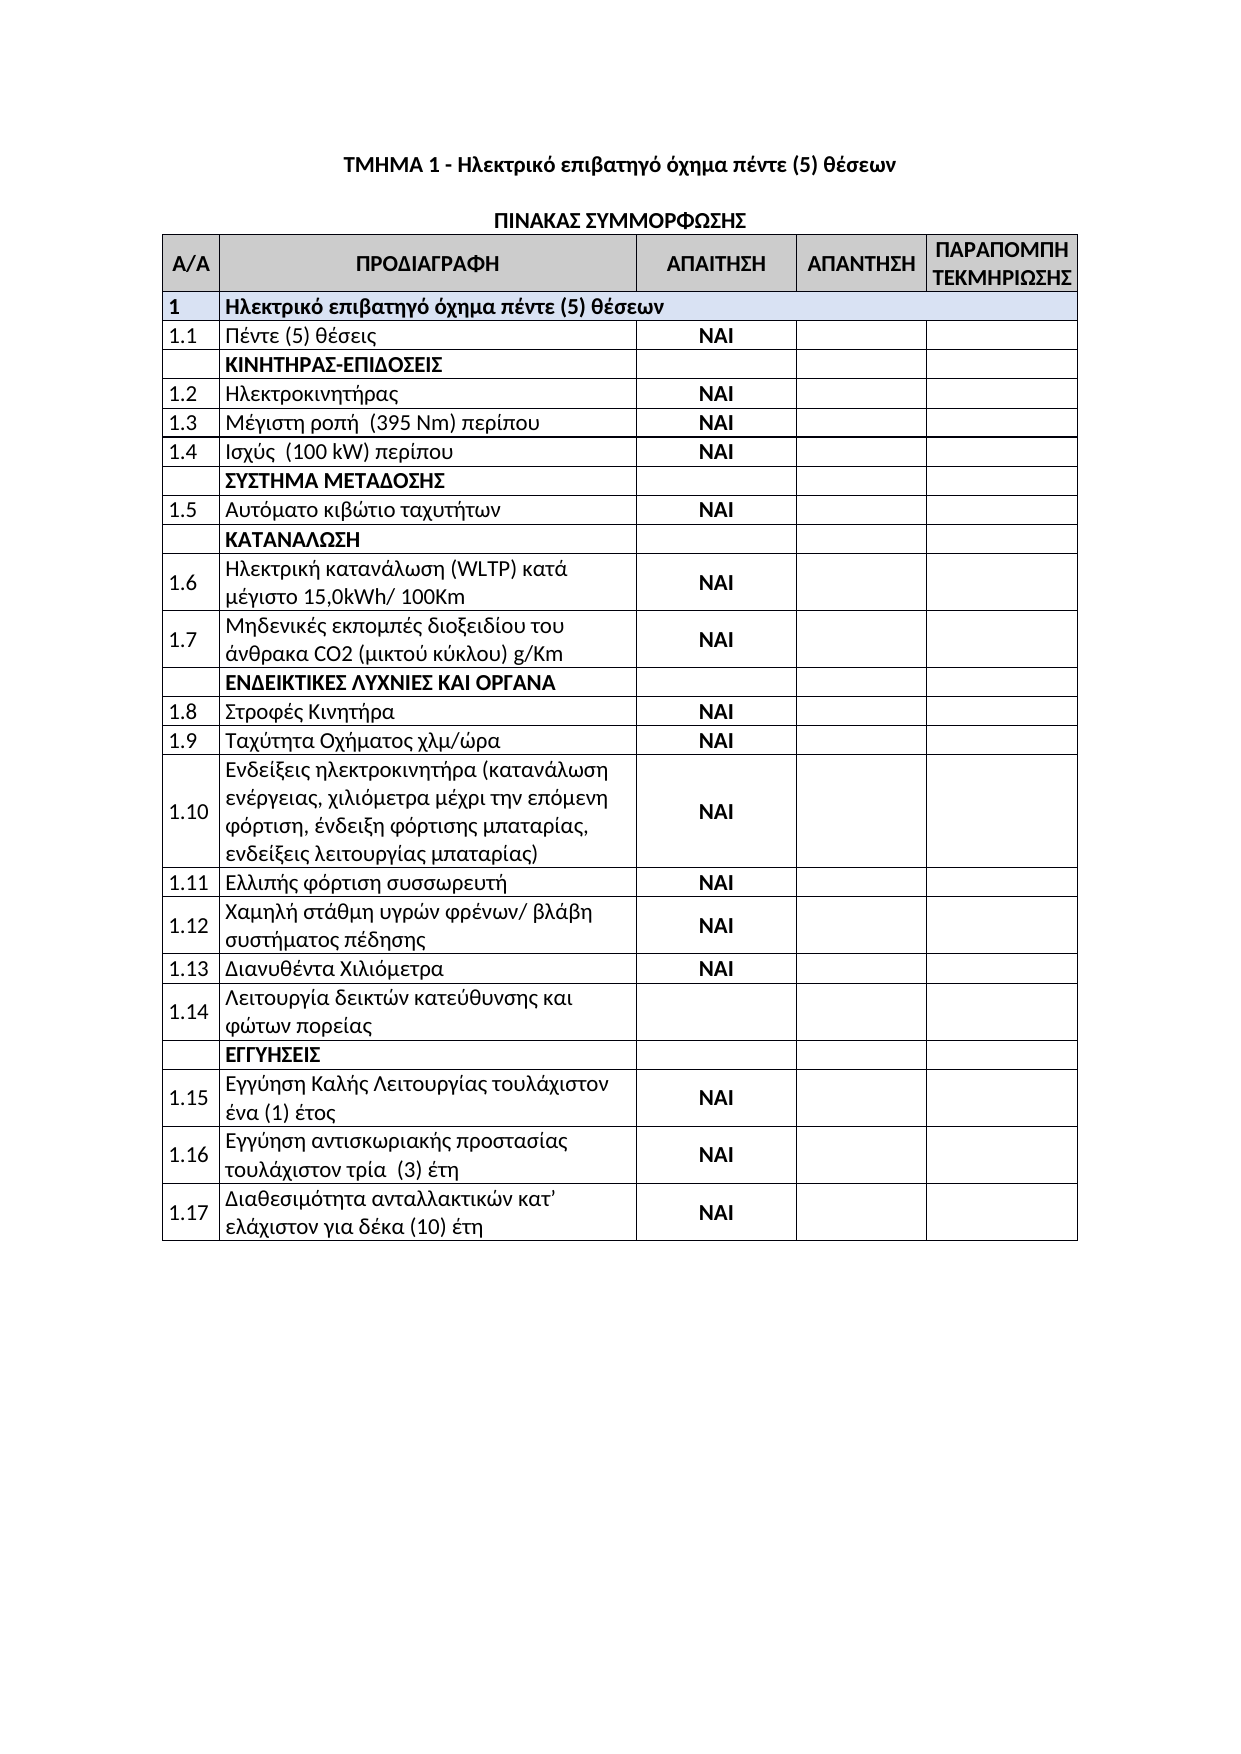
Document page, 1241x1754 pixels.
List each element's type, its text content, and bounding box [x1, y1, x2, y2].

table_cell [163, 611, 219, 667]
table_cell [797, 321, 926, 349]
table_cell ΝΑΙ [637, 954, 796, 982]
table_cell [163, 897, 219, 953]
table_cell Ενδείξεις ηλεκτροκινητήρα (κατανάλωση ενέργειας, χιλιόμετρα μέχρι την επόμενη φόρτιση, ένδειξη φόρτισης μπαταρίας, ενδείξεις λειτουργίας μπαταρίας) [220, 755, 636, 867]
table_cell [927, 1184, 1077, 1240]
table_cell [797, 1070, 926, 1126]
table_cell ΕΓΓΥΗΣΕΙΣ [220, 1041, 636, 1068]
table_cell [637, 467, 796, 494]
table_cell 1 [163, 292, 219, 320]
table_cell [163, 1070, 219, 1126]
table_cell ΕΝΔΕΙΚΤΙΚΕΣ ΛΥΧΝΙΕΣ ΚΑΙ ΟΡΓΑΝΑ [220, 668, 636, 696]
table_cell [927, 467, 1077, 494]
table_cell [927, 1041, 1077, 1068]
table_cell [927, 1127, 1077, 1183]
table_cell [797, 611, 926, 667]
table_cell [797, 379, 926, 407]
table_cell ΝΑΙ [637, 496, 796, 524]
table_cell [637, 984, 796, 1039]
table_cell [927, 668, 1077, 696]
table_cell ΝΑΙ [637, 409, 796, 436]
table_cell [163, 554, 219, 610]
table_cell [163, 350, 219, 378]
table_cell Μέγιστη ροπή (395 Nm) περίπου [220, 409, 636, 436]
table_cell [163, 409, 219, 436]
table_cell ΝΑΙ [637, 726, 796, 754]
table_cell [927, 379, 1077, 407]
table_cell ΝΑΙ [637, 321, 796, 349]
table_cell [163, 496, 219, 524]
table_cell [927, 611, 1077, 667]
table_cell Πέντε (5) θέσεις [220, 321, 636, 349]
table_cell [927, 984, 1077, 1039]
table_cell ΝΑΙ [637, 868, 796, 896]
table_cell Στροφές Κινητήρα [220, 697, 636, 725]
table_cell ΝΑΙ [637, 554, 796, 610]
table_cell Διαθεσιμότητα ανταλλακτικών κατ’ ελάχιστον για δέκα (10) έτη [220, 1184, 636, 1240]
text ΠΙΝΑΚΑΣ ΣΥΜΜΟΡΦΩΣΗΣ [187, 206, 1053, 234]
table_cell [163, 379, 219, 407]
table_cell [797, 496, 926, 524]
table_cell [637, 525, 796, 553]
table_header Α/Α [163, 235, 219, 291]
table_cell [637, 668, 796, 696]
table_cell ΣΥΣΤΗΜΑ ΜΕΤΑΔΟΣΗΣ [220, 467, 636, 494]
table_cell ΝΑΙ [637, 897, 796, 953]
table_cell [927, 697, 1077, 725]
table_cell [163, 697, 219, 725]
table_cell Διανυθέντα Χιλιόμετρα [220, 954, 636, 982]
table_cell ΝΑΙ [637, 1070, 796, 1126]
table_cell Ταχύτητα Οχήματος χλμ/ώρα [220, 726, 636, 754]
table_cell [163, 954, 219, 982]
table_cell [797, 668, 926, 696]
table_cell Λειτουργία δεικτών κατεύθυνσης και φώτων πορείας [220, 984, 636, 1039]
table_cell Εγγύηση αντισκωριακής προστασίας τουλάχιστον τρία (3) έτη [220, 1127, 636, 1183]
table_cell [927, 321, 1077, 349]
table_cell Χαμηλή στάθμη υγρών φρένων/ βλάβη συστήματος πέδησης [220, 897, 636, 953]
table_cell Ελλιπής φόρτιση συσσωρευτή [220, 868, 636, 896]
table_cell [637, 350, 796, 378]
table_cell [163, 868, 219, 896]
table_cell [927, 350, 1077, 378]
table_cell [163, 438, 219, 466]
table_cell [637, 1041, 796, 1068]
table_cell Εγγύηση Καλής Λειτουργίας τουλάχιστον ένα (1) έτος [220, 1070, 636, 1126]
table_cell [797, 350, 926, 378]
text ΤΜΗΜΑ 1 - Ηλεκτρικό επιβατηγό όχημα πέντε (5) θέσεων [187, 150, 1053, 178]
table_cell [163, 321, 219, 349]
table_cell [797, 954, 926, 982]
table_cell ΝΑΙ [637, 755, 796, 867]
table_cell [797, 438, 926, 466]
table_header ΑΠΑΙΤΗΣΗ [637, 235, 796, 291]
table_header ΠΡΟΔΙΑΓΡΑΦΗ [220, 235, 636, 291]
table_cell [797, 897, 926, 953]
table_cell [797, 868, 926, 896]
table_header ΠΑΡΑΠΟΜΠΗ ΤΕΚΜΗΡΙΩΣΗΣ [927, 235, 1077, 291]
table_cell [163, 668, 219, 696]
table_cell ΝΑΙ [637, 379, 796, 407]
table_cell [927, 438, 1077, 466]
table_cell ΚΑΤΑΝΑΛΩΣΗ [220, 525, 636, 553]
table_cell [163, 1184, 219, 1240]
table_header ΑΠΑΝΤΗΣΗ [797, 235, 926, 291]
table_cell [927, 954, 1077, 982]
table_cell [797, 697, 926, 725]
table_cell [927, 1070, 1077, 1126]
table_cell ΚΙΝΗΤΗΡΑΣ-ΕΠΙΔΟΣΕΙΣ [220, 350, 636, 378]
table_cell [797, 1127, 926, 1183]
table_cell [797, 525, 926, 553]
table_cell [927, 525, 1077, 553]
table_cell ΝΑΙ [637, 1127, 796, 1183]
table_cell ΝΑΙ [637, 438, 796, 466]
table_cell [927, 868, 1077, 896]
table_cell Ηλεκτρικό επιβατηγό όχημα πέντε (5) θέσεων [220, 292, 1077, 320]
table_cell [927, 496, 1077, 524]
table_cell ΝΑΙ [637, 1184, 796, 1240]
table_cell Ισχύς (100 kW) περίπου [220, 438, 636, 466]
table_cell Ηλεκτροκινητήρας [220, 379, 636, 407]
table_cell [163, 1041, 219, 1068]
table_cell [163, 755, 219, 867]
table_cell Μηδενικές εκπομπές διοξειδίου του άνθρακα CO2 (μικτού κύκλου) g/Km [220, 611, 636, 667]
table_cell [163, 1127, 219, 1183]
table_cell [797, 1184, 926, 1240]
table_cell [927, 726, 1077, 754]
table_cell [163, 467, 219, 494]
table_cell Ηλεκτρική κατανάλωση (WLTP) κατά μέγιστο 15,0kWh/ 100Km [220, 554, 636, 610]
table_cell [927, 755, 1077, 867]
table_cell [927, 554, 1077, 610]
table_cell ΝΑΙ [637, 611, 796, 667]
table_cell ΝΑΙ [637, 697, 796, 725]
table_cell [797, 984, 926, 1039]
table_cell [927, 897, 1077, 953]
table_cell [797, 1041, 926, 1068]
table_cell [797, 554, 926, 610]
table_cell [797, 409, 926, 436]
table_cell [163, 984, 219, 1039]
table_cell [797, 467, 926, 494]
table_cell [927, 409, 1077, 436]
table_cell [797, 755, 926, 867]
table_cell [797, 726, 926, 754]
table_cell [163, 726, 219, 754]
table_cell [163, 525, 219, 553]
table_cell Αυτόματο κιβώτιο ταχυτήτων [220, 496, 636, 524]
